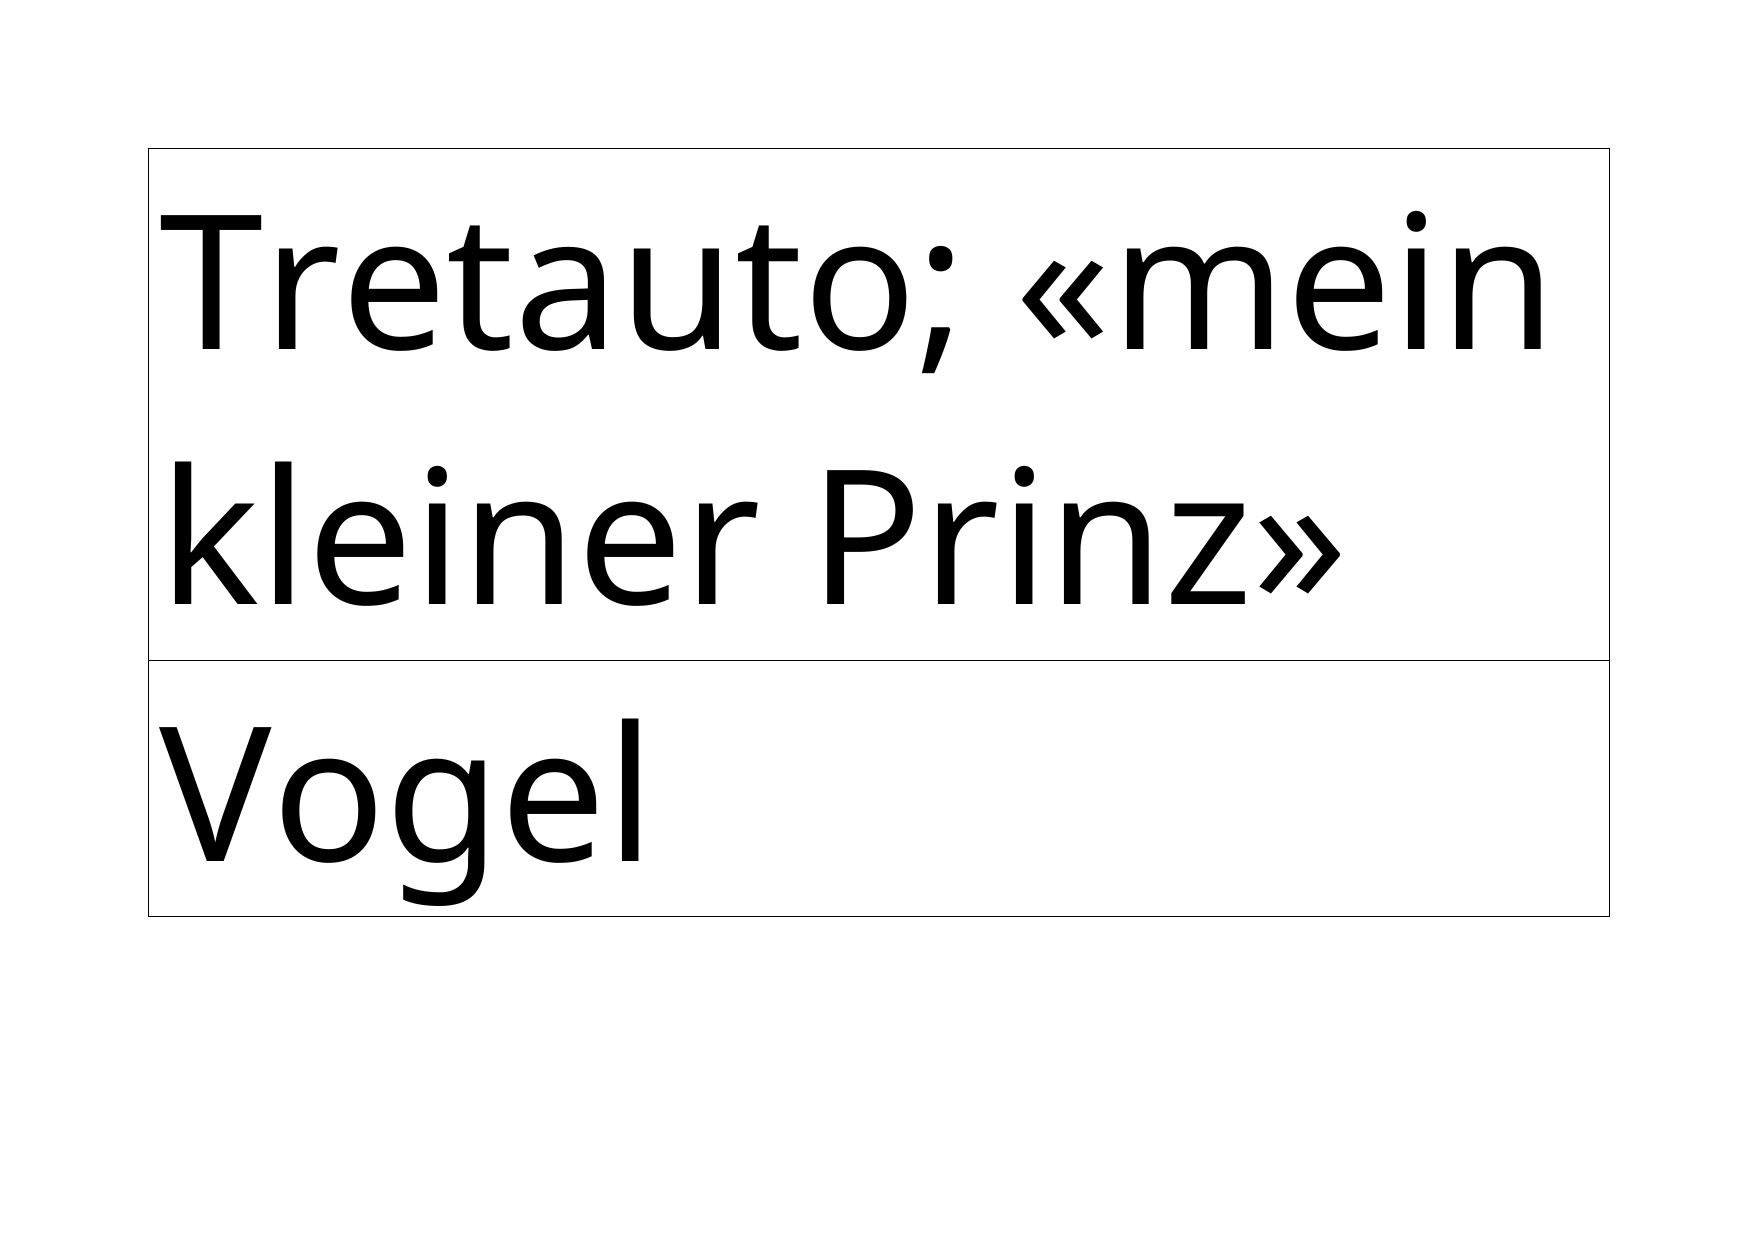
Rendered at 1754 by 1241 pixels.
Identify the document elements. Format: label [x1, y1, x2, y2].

table_cell [149, 661, 1609, 916]
table_cell [149, 149, 1609, 659]
